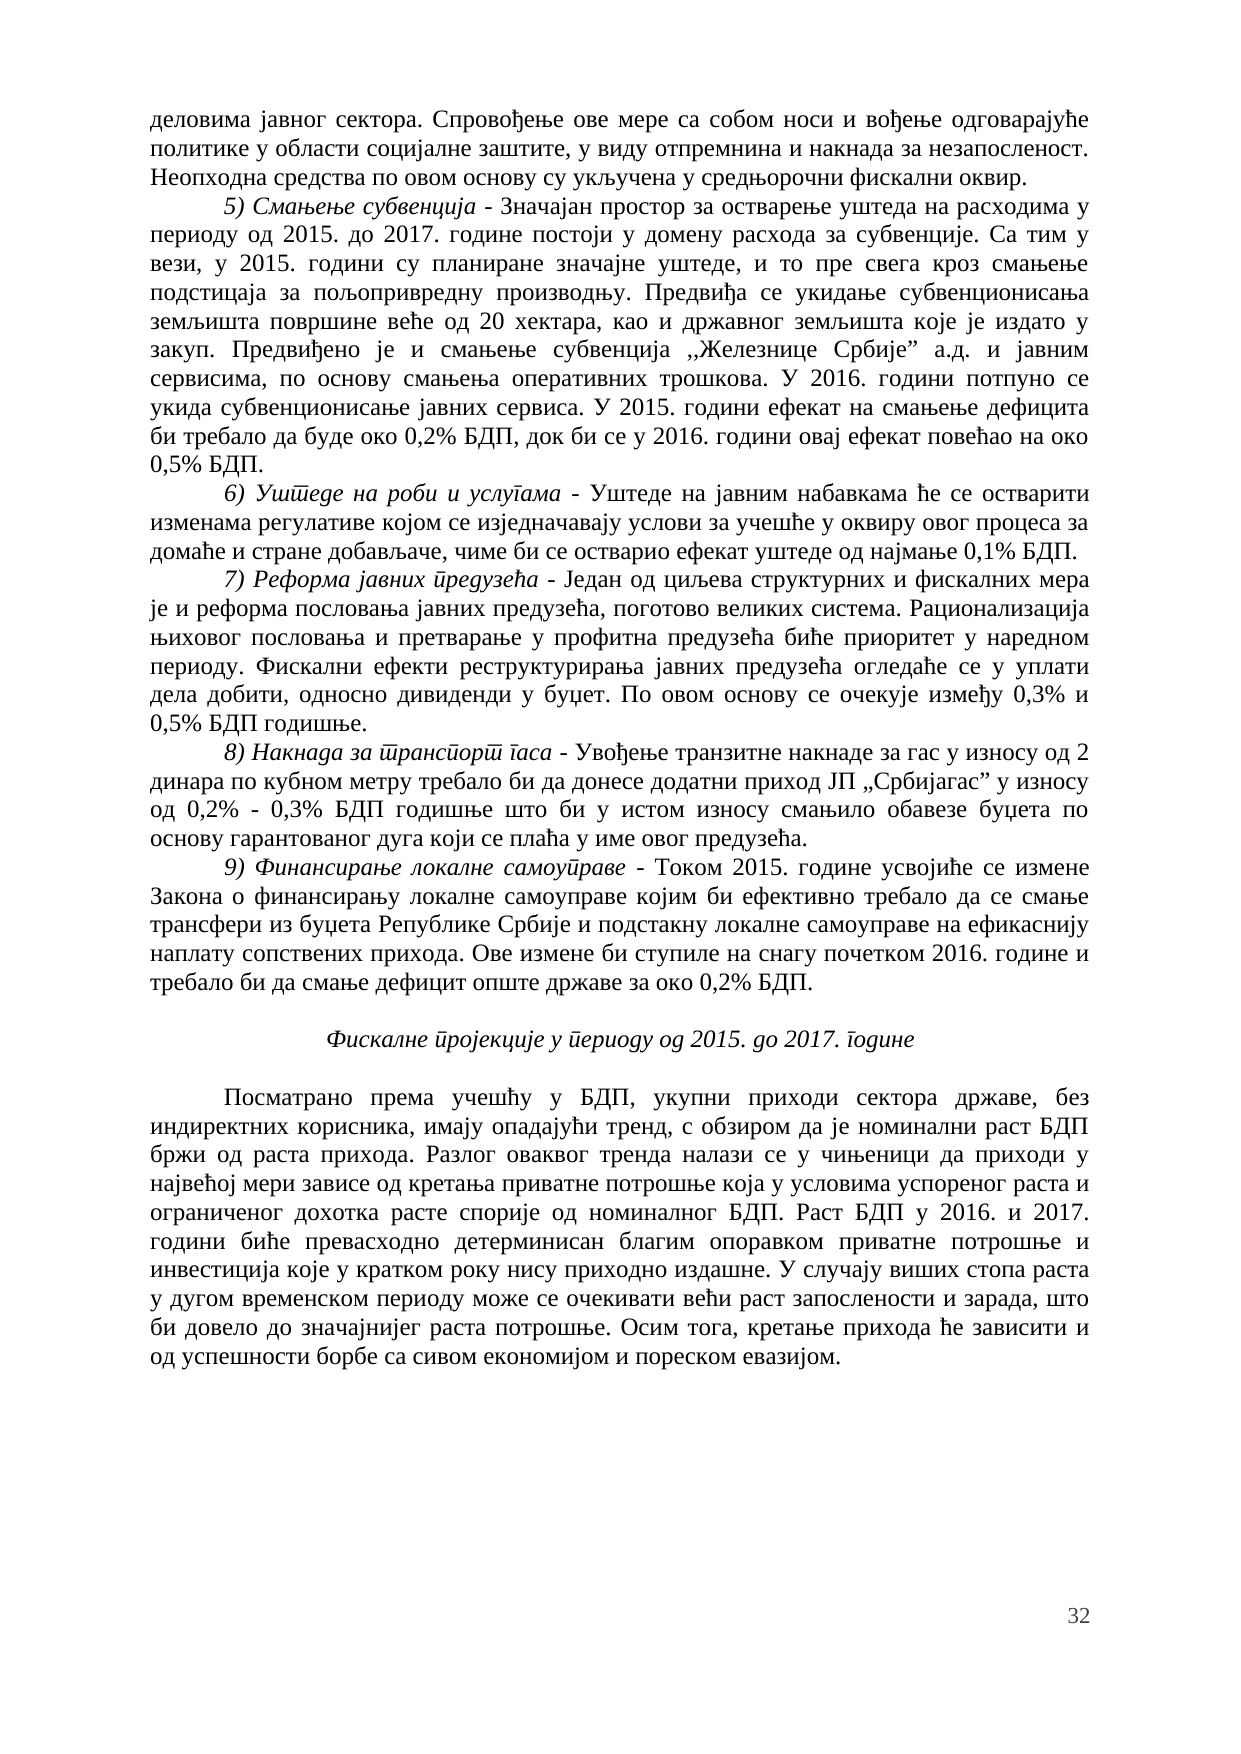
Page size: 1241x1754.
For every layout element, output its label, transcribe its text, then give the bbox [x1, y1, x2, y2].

text Фискалне пројекције у периоду од 2015. до 2017. године [150, 1024, 1090, 1053]
text 9) Финансирање локалне самоуправе - Током 2015. године усвојиће се измене Закона о финансирању локалне самоуправе којим би ефективно требало да се смање трансфери из буџета Републике Србије и подстакну локалне самоуправе на ефикаснију наплату сопствених прихода. Ове измене би ступиле на снагу почетком 2016. године и требало би да смање дефицит опште државе за око 0,2% БДП. [150, 852, 1090, 996]
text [150, 104, 1090, 191]
text 5) Смањење субвенција - Значајан простор за остварење уштеда на расходима у периоду од 2015. до 2017. године постоји у домену расхода за субвенције. Са тим у вези, у 2015. години су планиране значајне уштеде, и то пре свега кроз смањење подстицаја за пољопривредну производњу. Предвиђа се укидање субвенционисања земљишта површине веће од 20 хектара, као и државног земљишта које је издато у закуп. Предвиђено је и смањење субвенција ,,Железнице Србије” а.д. и јавним сервисима, по основу смањења оперативних трошкова. У 2016. години потпуно се укида субвенционисање јавних сервиса. У 2015. години ефекат на смањење дефицита би требало да буде око 0,2% БДП, док би се у 2016. години овај ефекат повећао на око 0,5% БДП. [150, 191, 1090, 478]
text Посматрано према учешћу у БДП, укупни приходи сектора државе, без индиректних корисника, имају опадајући тренд, с обзиром да је номинални раст БДП бржи од раста прихода. Разлог оваквог тренда налази се у чињеници да приходи у највећој мери зависе од кретања приватне потрошње која у условима успореног раста и ограниченог дохотка расте спорије од номиналног БДП. Раст БДП у 2016. и 2017. години биће превасходно детерминисан благим опоравком приватне потрошње и инвестиција које у кратком року нису приходно издашне. У случају виших стопа раста у дугом временском периоду може се очекивати већи раст запослености и зарада, што би довело до значајнијег раста потрошње. Осим тога, кретање прихода ће зависити и од успешности борбе са сивом економијом и пореском евазијом. [150, 1082, 1090, 1369]
text 6) Уштеде на роби и услугама - Уштеде на јавним набавкама ће се остварити изменама регулативе којом се изједначавају услови за учешће у оквиру овог процеса за домаће и стране добављаче, чиме би се остварио ефекат уштеде од најмање 0,1% БДП. [150, 478, 1090, 564]
text 7) Реформа јавних предузећа - Један од циљева структурних и фискалних мера је и реформа пословања јавних предузећа, поготово великих система. Рационализација њиховог пословања и претварање у профитна предузећа биће приоритет у наредном периоду. Фискални ефекти реструктурирања јавних предузећа огледаће се у уплати дела добити, односно дивиденди у буџет. По овом основу се очекује између 0,3% и 0,5% БДП годишње. [150, 564, 1090, 737]
text 8) Накнада за транспорт гаса - Увођење транзитне накнаде за гас у износу од 2 динара по кубном метру требало би да донесе додатни приход ЈП „Србијагас” у износу од 0,2% - 0,3% БДП годишње што би у истом износу смањило обавезе буџета по основу гарантованог дуга који се плаћа у име овог предузећа. [150, 737, 1090, 852]
